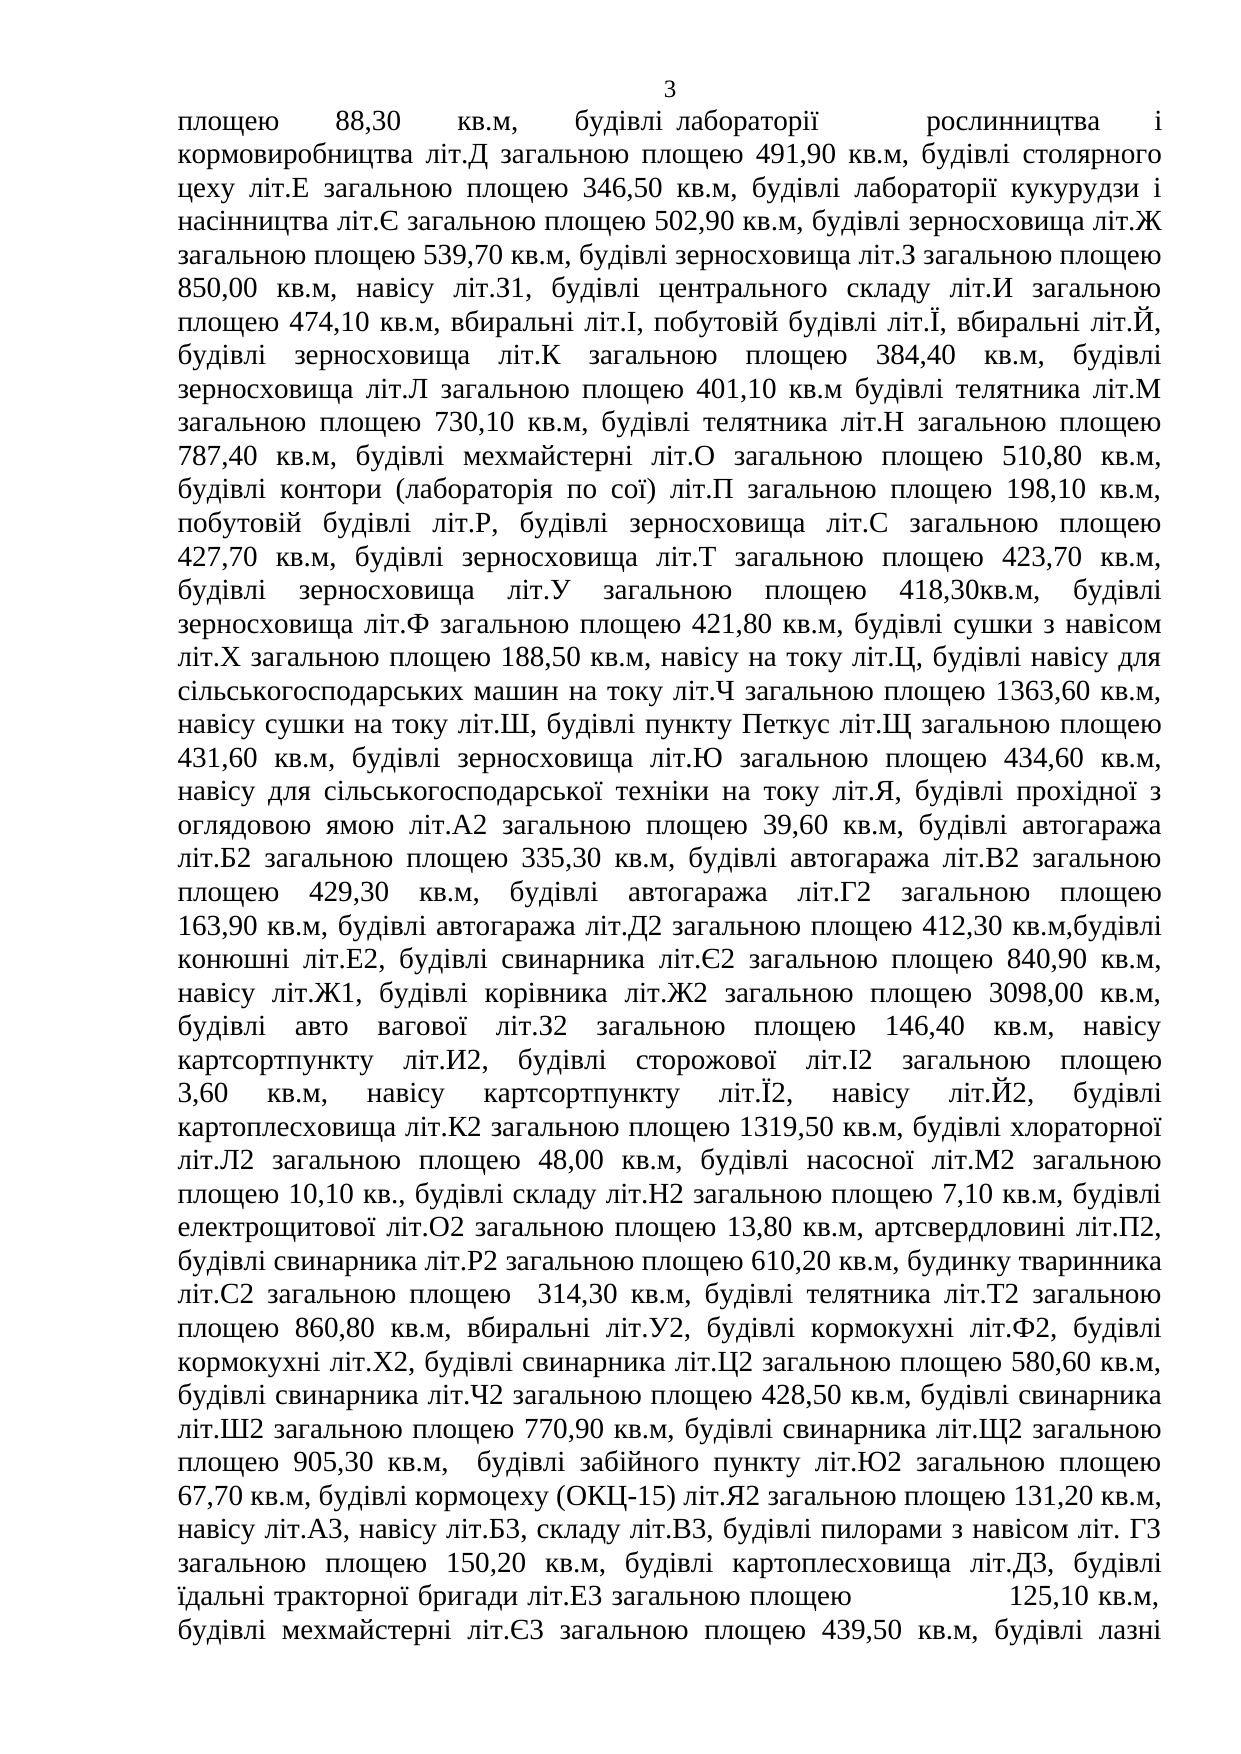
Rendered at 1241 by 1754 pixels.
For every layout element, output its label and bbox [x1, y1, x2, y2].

text [177, 103, 1162, 1646]
